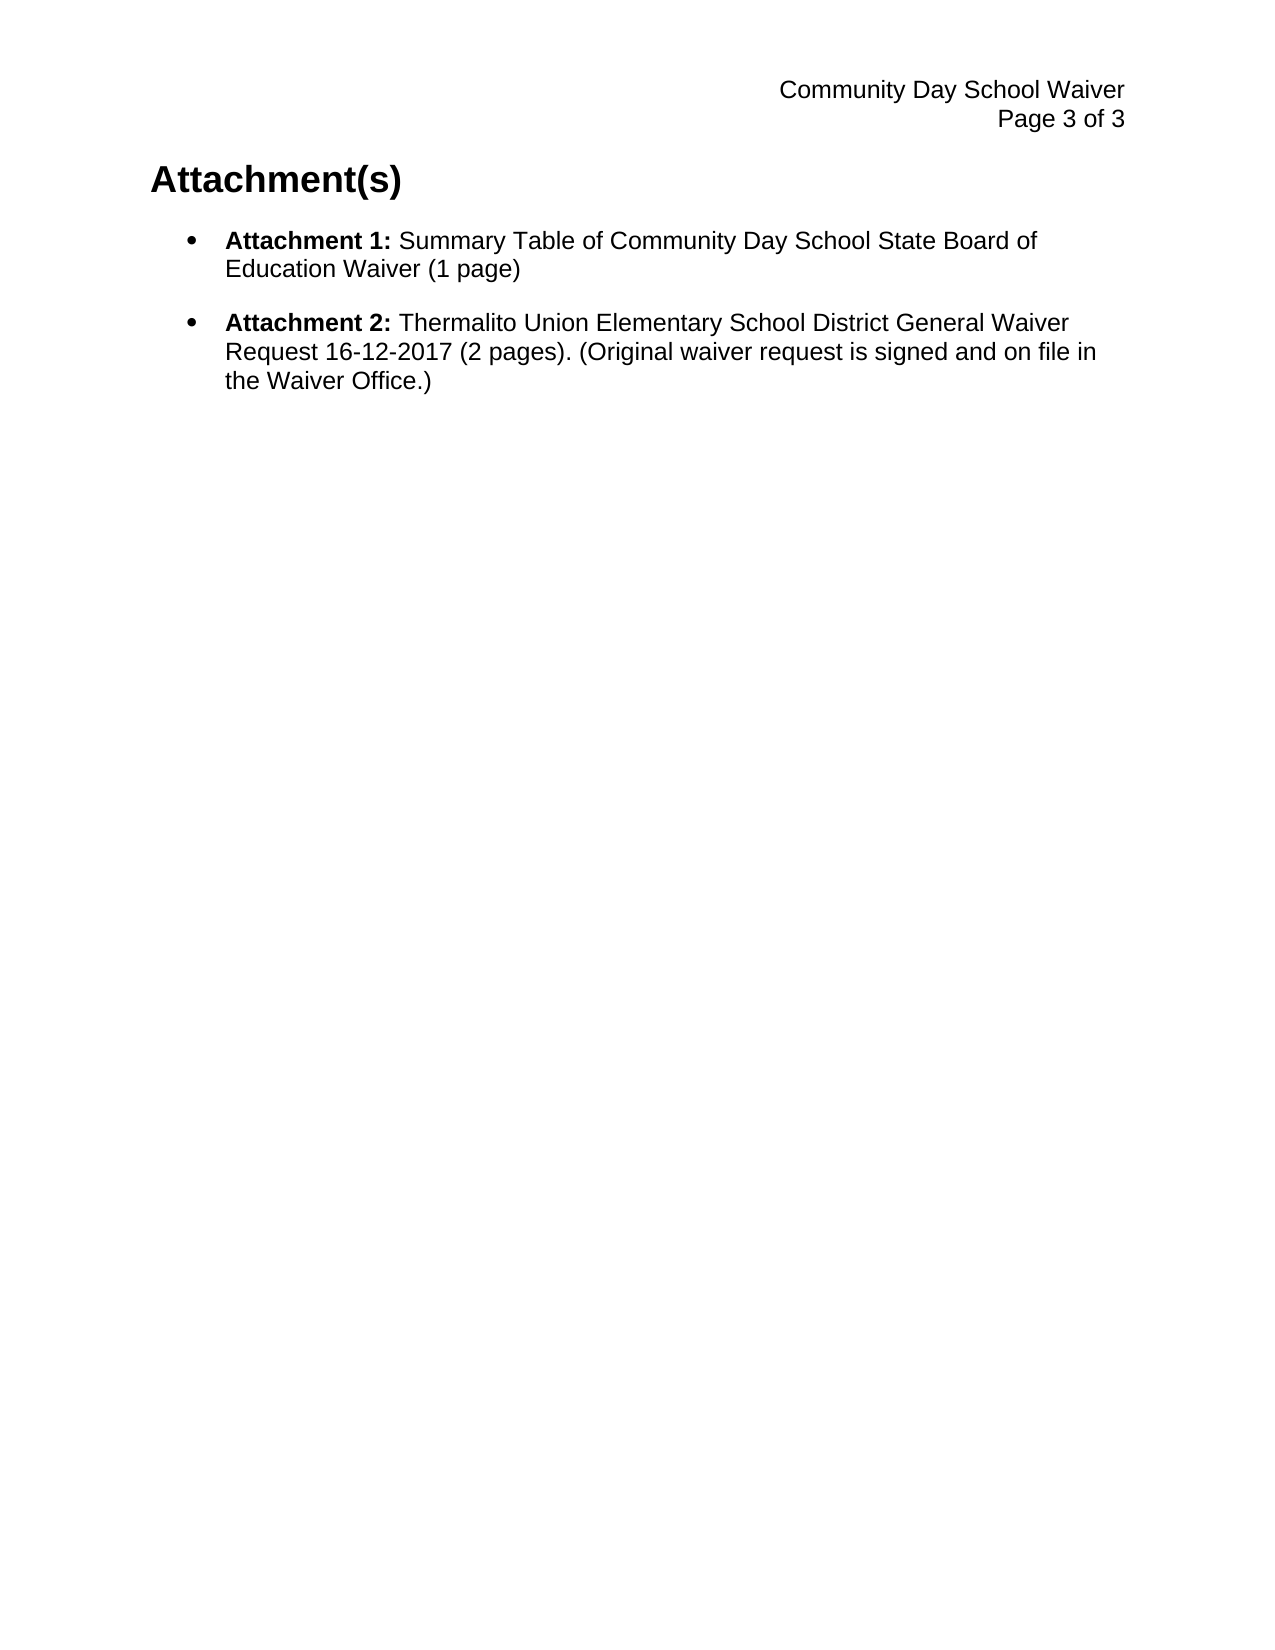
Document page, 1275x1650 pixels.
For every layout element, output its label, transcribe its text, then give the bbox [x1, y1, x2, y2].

subtitle Attachment(s) [150, 157, 1125, 201]
list Attachment 2: Thermalito Union Elementary School District General Waiver Request 16-12-2017 (2 pages). (Original waiver request is signed and on file in the Waiver Office.) [187, 308, 1125, 394]
list Attachment 1: Summary Table of Community Day School State Board of Education Waiver (1 page) [187, 226, 1125, 283]
